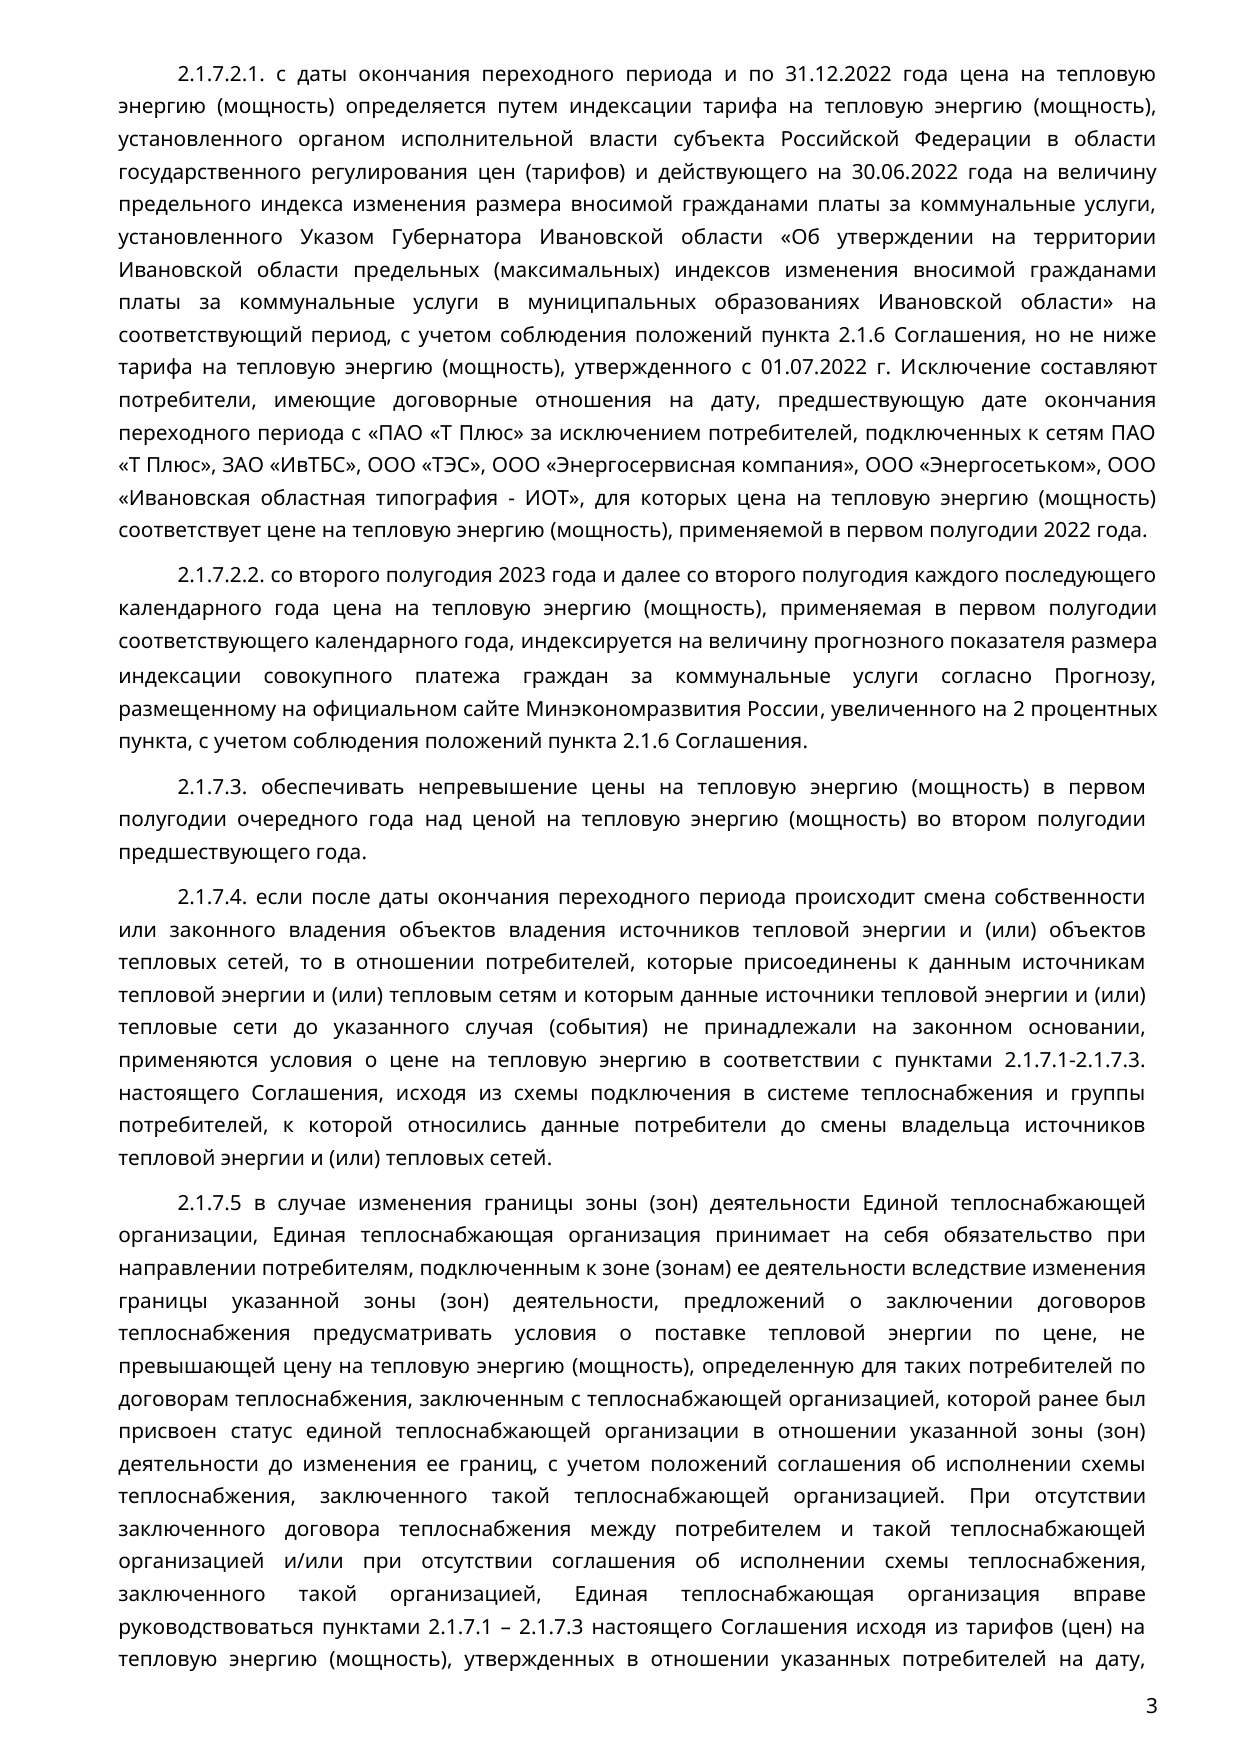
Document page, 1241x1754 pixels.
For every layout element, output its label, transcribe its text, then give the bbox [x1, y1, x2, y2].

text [118, 1188, 1147, 1673]
text 2.1.7.4. если после даты окончания переходного периода происходит смена собственности или законного владения объектов владения источников тепловой энергии и (или) объектов тепловых сетей, то в отношении потребителей, которые присоединены к данным источникам тепловой энергии и (или) тепловым сетям и которым данные источники тепловой энергии и (или) тепловые сети до указанного случая (события) не принадлежали на законном основании, применяются условия о цене на тепловую энергию в соответствии с пунктами 2.1.7.1-2.1.7.3. настоящего Соглашения, исходя из схемы подключения в системе теплоснабжения и группы потребителей, к которой относились данные потребители до смены владельца источников тепловой энергии и (или) тепловых сетей. [118, 882, 1147, 1171]
text 2.1.7.3. обеспечивать непревышение цены на тепловую энергию (мощность) в первом полугодии очередного года над ценой на тепловую энергию (мощность) во втором полугодии предшествующего года. [118, 772, 1147, 865]
text 2.1.7.2.1. с даты окончания переходного периода и по 31.12.2022 года цена на тепловую энергию (мощность) определяется путем индексации тарифа на тепловую энергию (мощность), установленного органом исполнительной власти субъекта Российской Федерации в области государственного регулирования цен (тарифов) и действующего на 30.06.2022 года на величину предельного индекса изменения размера вносимой гражданами платы за коммунальные услуги, установленного Указом Губернатора Ивановской области «Об утверждении на территории Ивановской области предельных (максимальных) индексов изменения вносимой гражданами платы за коммунальные услуги в муниципальных образованиях Ивановской области» на соответствующий период, с учетом соблюдения положений пункта 2.1.6 Соглашения, но не ниже тарифа на тепловую энергию (мощность), утвержденного с 01.07.2022 г. Исключение составляют потребители, имеющие договорные отношения на дату, предшествующую дате окончания переходного периода с «ПАО «Т Плюс» за исключением потребителей, подключенных к сетям ПАО «Т Плюс», ЗАО «ИвТБС», ООО «ТЭС», ООО «Энергосервисная компания», ООО «Энергосетьком», ООО «Ивановская областная типография - ИОТ», для которых цена на тепловую энергию (мощность) соответствует цене на тепловую энергию (мощность), применяемой в первом полугодии 2022 года. [118, 59, 1157, 544]
text 2.1.7.2.2. со второго полугодия 2023 года и далее со второго полугодия каждого последующего календарного года цена на тепловую энергию (мощность), применяемая в первом полугодии соответствующего календарного года, индексируется на величину прогнозного показателя размера индексации совокупного платежа граждан за коммунальные услуги согласно Прогнозу, размещенному на официальном сайте Минэкономразвития России, увеличенного на 2 процентных пункта, с учетом соблюдения положений пункта 2.1.6 Соглашения. [118, 561, 1157, 755]
